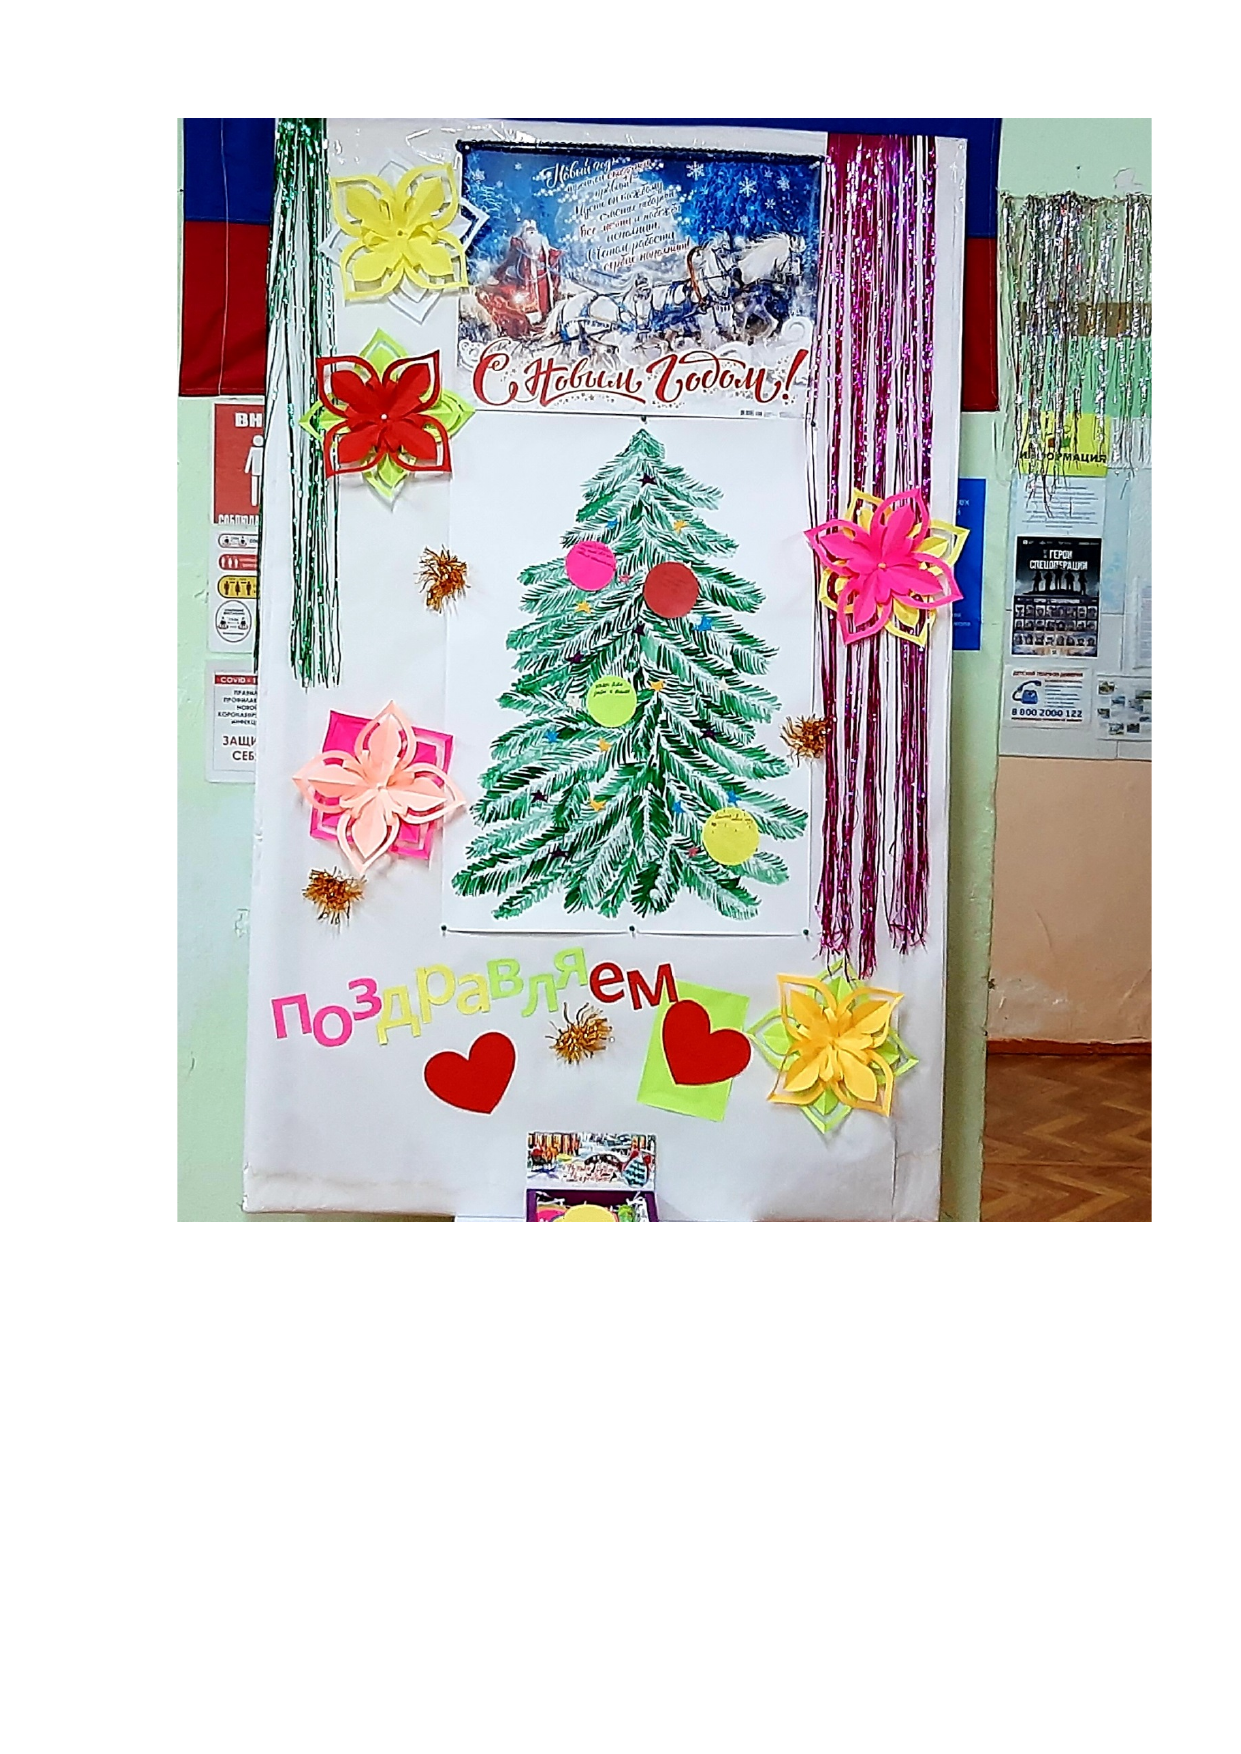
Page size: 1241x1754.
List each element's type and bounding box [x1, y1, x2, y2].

picture [177, 118, 1152, 1222]
